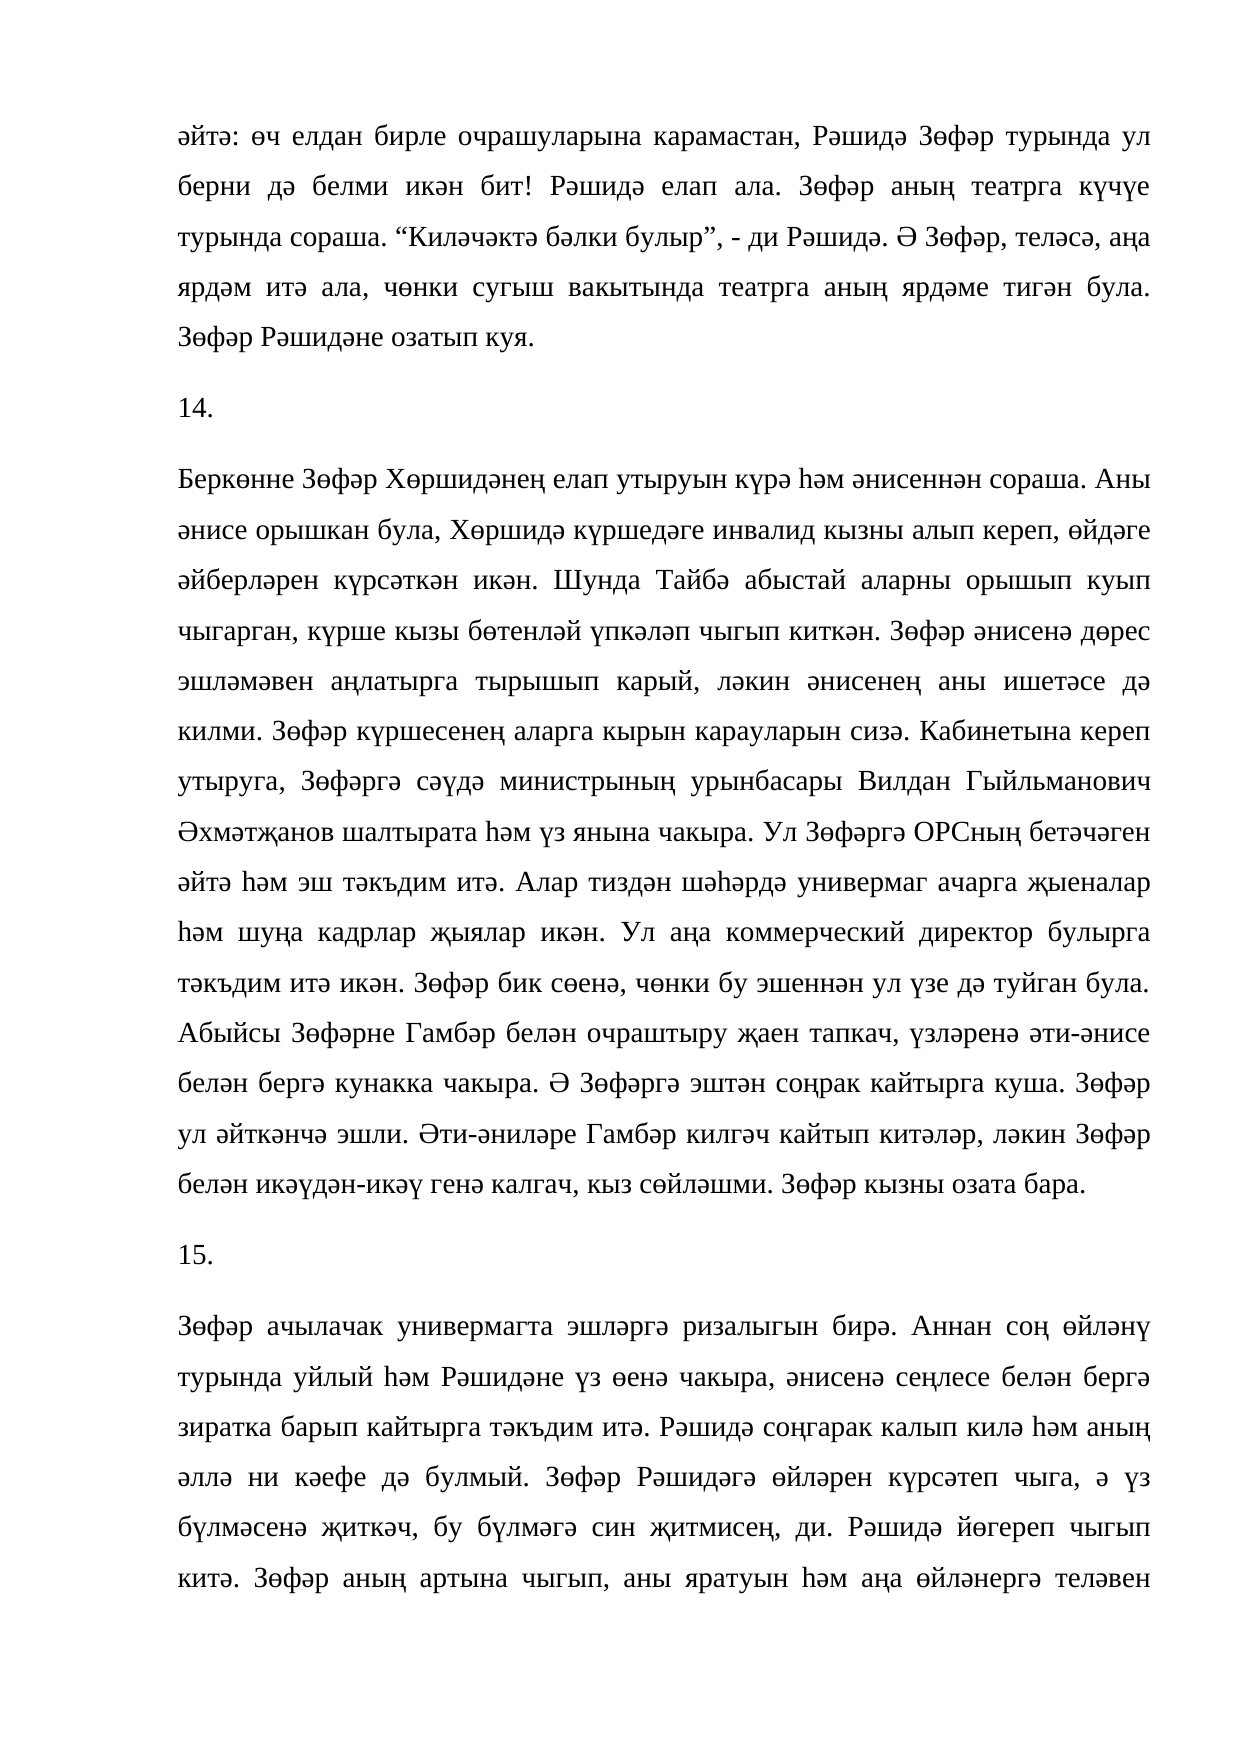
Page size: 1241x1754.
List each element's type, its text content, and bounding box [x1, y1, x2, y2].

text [177, 1308, 1152, 1593]
text 15. [177, 1237, 1152, 1271]
text 14. [177, 391, 1152, 424]
text Беркөнне Зөфәр Хөршидәнең елап утыруын күрә һәм әнисеннән сораша. Аны әнисе орышкан була, Хөршидә күршедәге инвалид кызны алып кереп, өйдәге әйберләрен күрсәткән икән. Шунда Тайбә абыстай аларны орышып куып чыгарган, күрше кызы бөтенләй үпкәләп чыгып киткән. Зөфәр әнисенә дөрес эшләмәвен аңлатырга тырышып карый, ләкин әнисенең аны ишетәсе дә килми. Зөфәр күршесенең аларга кырын карауларын сизә. Кабинетына кереп утыруга, Зөфәргә сәүдә министрының урынбасары Вилдан Гыйльманович Әхмәтҗанов шалтырата һәм үз янына чакыра. Ул Зөфәргә ОРСның бетәчәген әйтә һәм эш тәкъдим итә. Алар тиздән шәһәрдә универмаг ачарга җыеналар һәм шуңа кадрлар җыялар икән. Ул аңа коммерческий директор булырга тәкъдим итә икән. Зөфәр бик сөенә, чөнки бу эшеннән ул үзе дә туйган була. Абыйсы Зөфәрне Гамбәр белән очраштыру җаен тапкач, үзләренә әти-әнисе белән бергә кунакка чакыра. Ә Зөфәргә эштән соңрак кайтырга куша. Зөфәр ул әйткәнчә эшли. Әти-әниләре Гамбәр килгәч кайтып китәләр, ләкин Зөфәр белән икәүдән-икәү генә калгач, кыз сөйләшми. Зөфәр кызны озата бара. [177, 462, 1152, 1199]
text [177, 118, 1152, 353]
